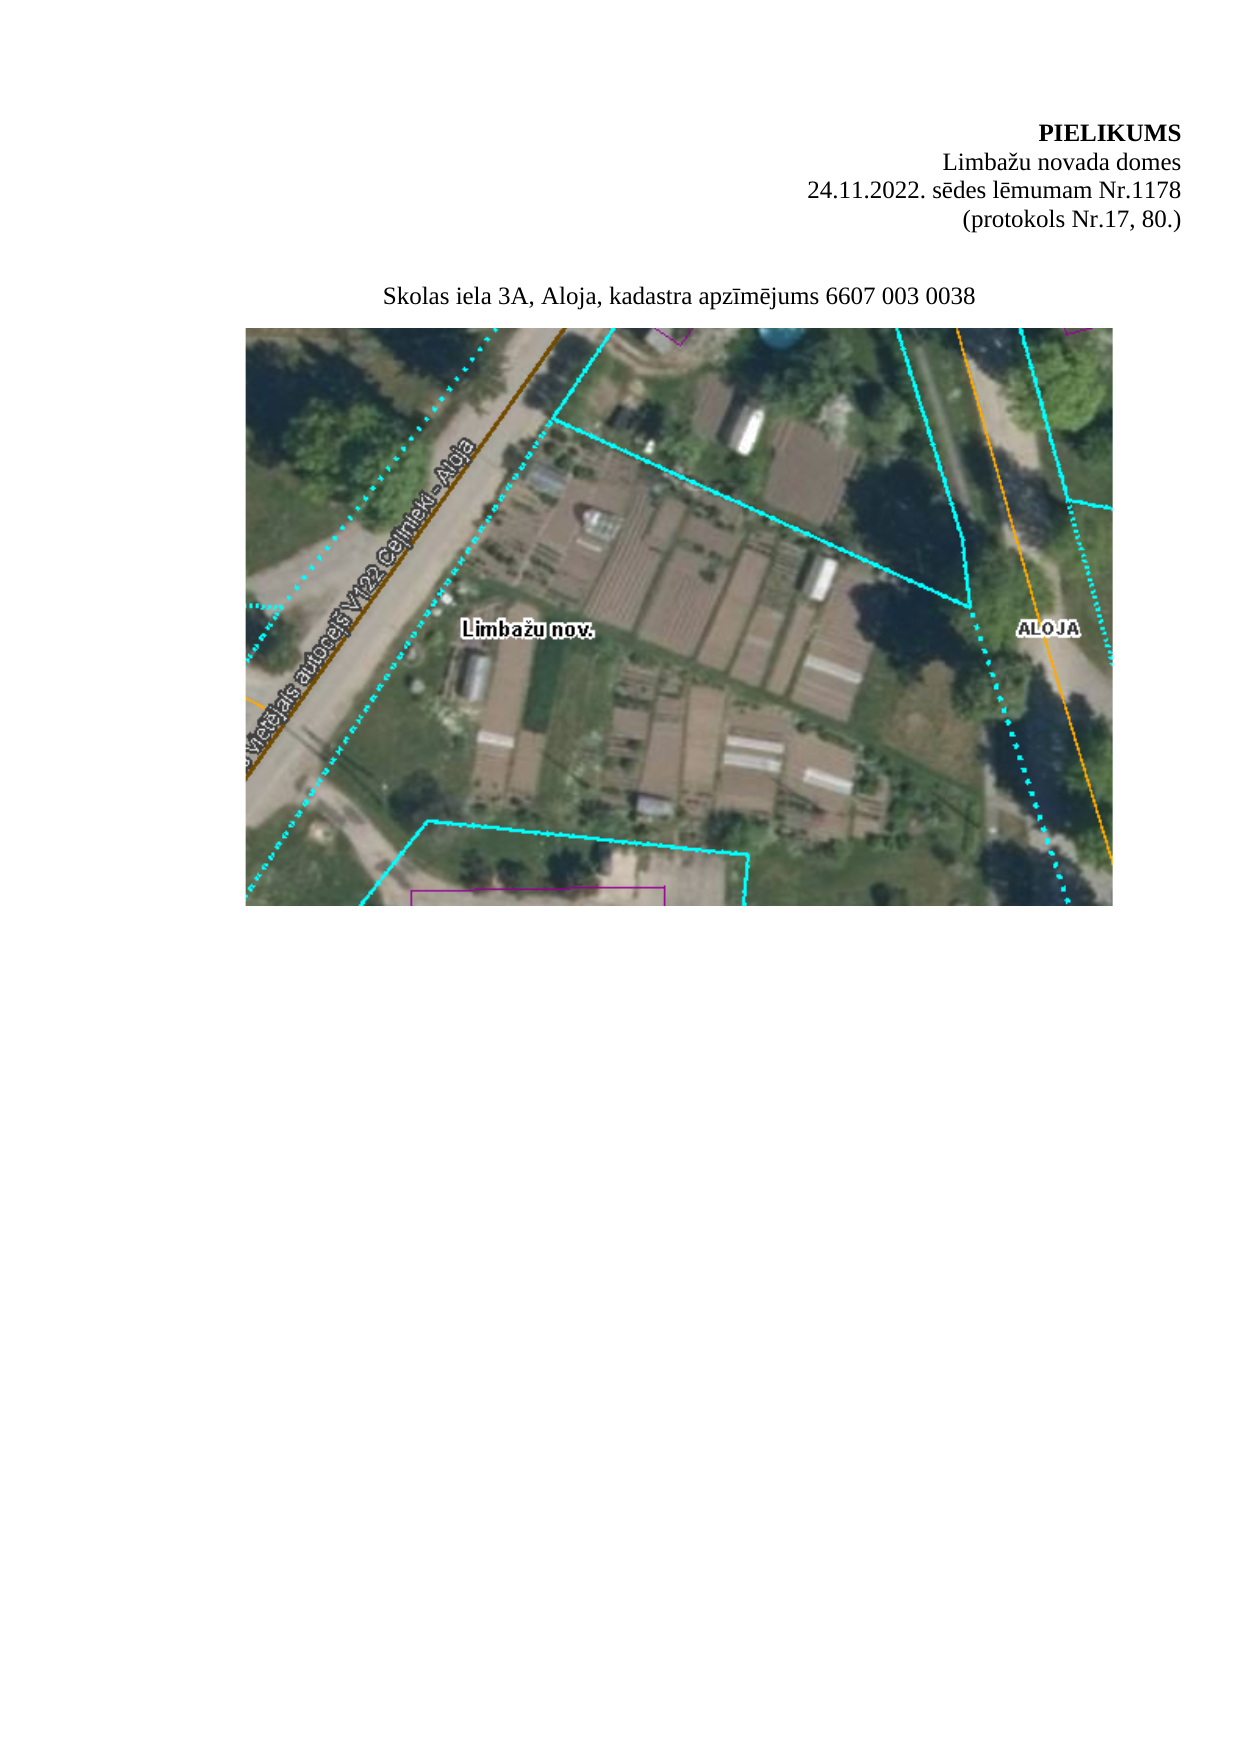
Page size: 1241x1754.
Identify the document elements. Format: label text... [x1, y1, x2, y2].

text Skolas iela 3A, Aloja, kadastra apzīmējums 6607 003 0038 [177, 281, 1181, 309]
text PIELIKUMS [177, 118, 1181, 147]
text (protokols Nr.17, 80.) [177, 204, 1181, 233]
text 24.11.2022. sēdes lēmumam Nr.1178 [177, 176, 1181, 204]
text Limbažu novada domes [177, 147, 1181, 176]
picture [245, 328, 1113, 906]
